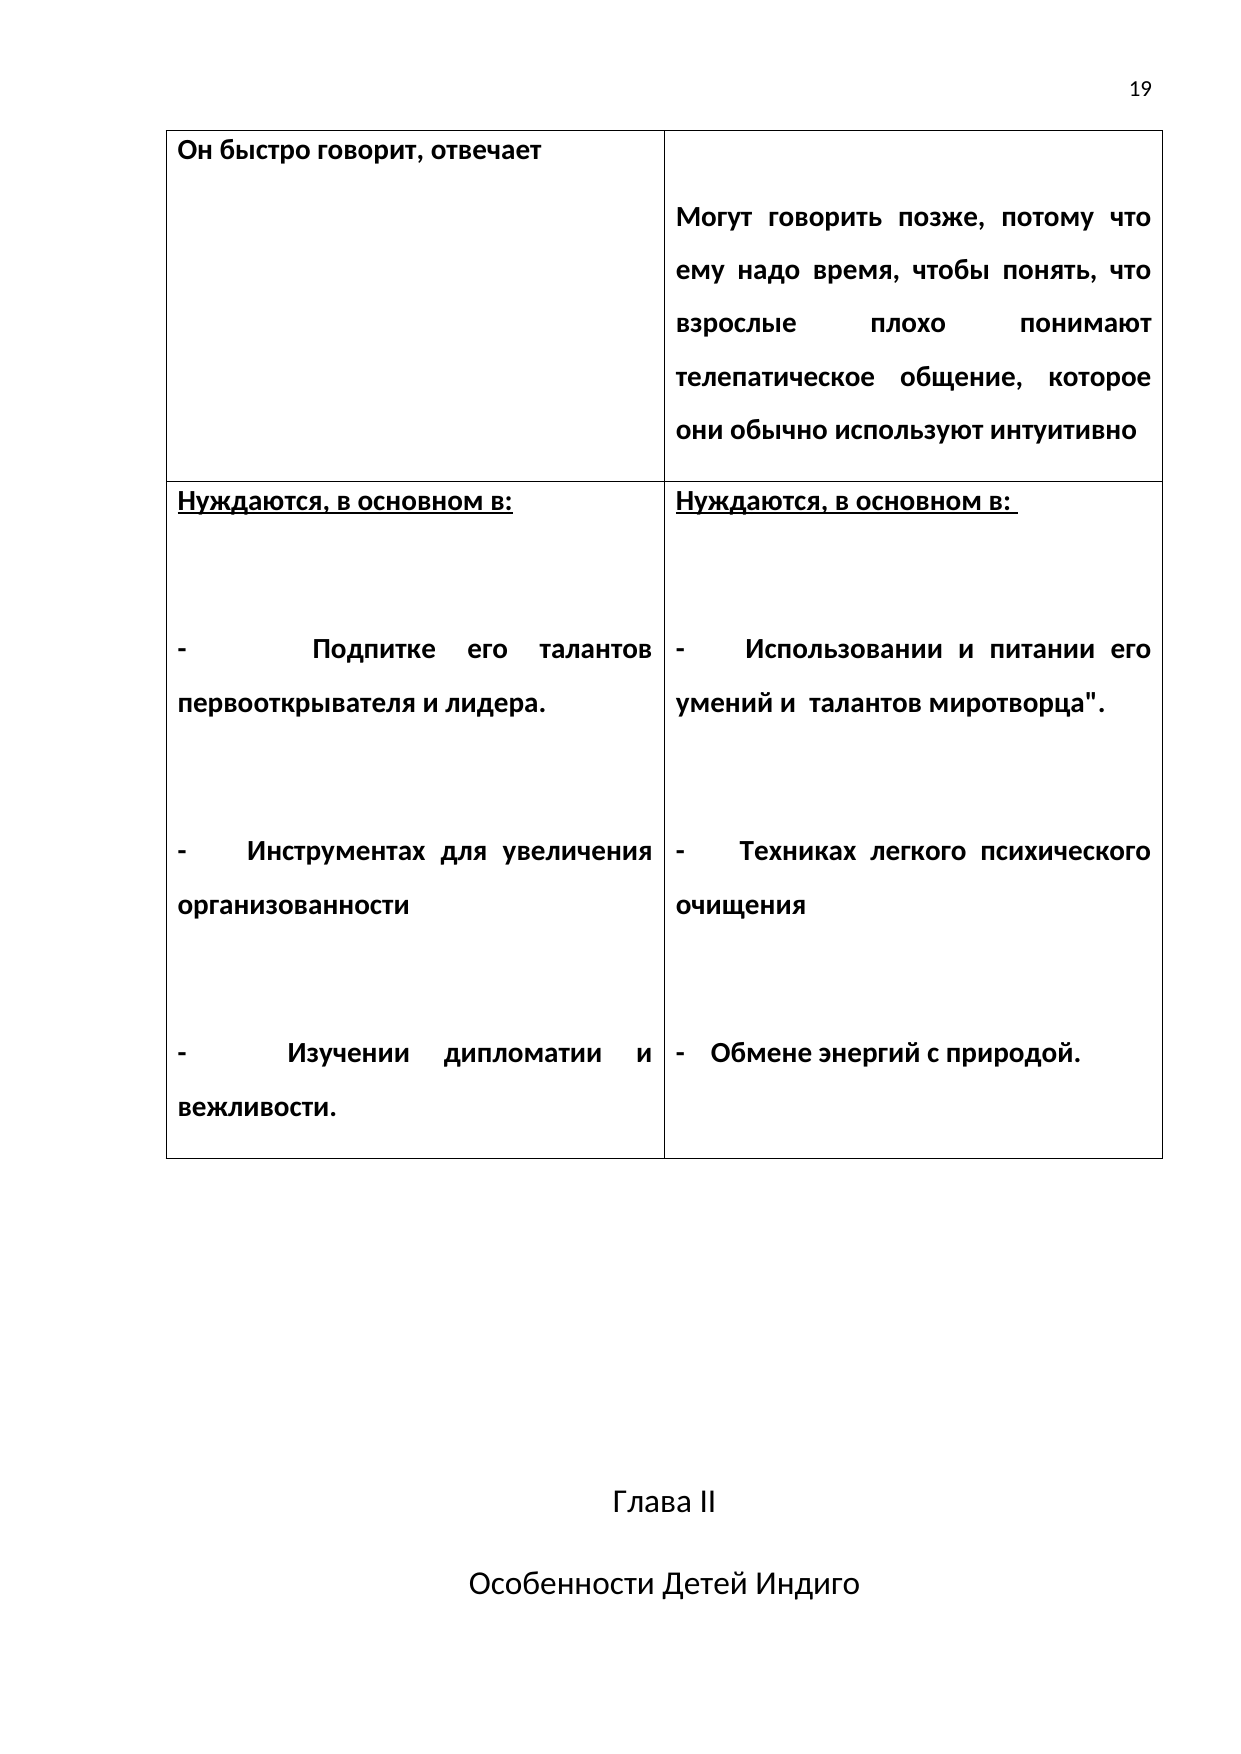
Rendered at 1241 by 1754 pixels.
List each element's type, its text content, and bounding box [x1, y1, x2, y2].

table_cell Нуждаются, в основном в: - Подпитке его талантов первооткрывателя и лидера. - Инструментах для увеличения организованности - Изучении дипломатии и вежливости. [167, 482, 664, 1157]
table_cell Нуждаются, в основном в: - Использовании и питании его умений и талантов миротворца". - Техниках легкого психического очищения - Обмене энергий с природой. [665, 482, 1162, 1157]
text Глава II [177, 1480, 1152, 1521]
text Особенности Детей Индиго [177, 1562, 1152, 1602]
table_cell Он быстро говорит, отвечает [167, 131, 664, 481]
table_cell Могут говорить позже, потому что ему надо время, чтобы понять, что взрослые плохо понимают телепатическое общение, которое они обычно используют интуитивно [665, 131, 1162, 481]
